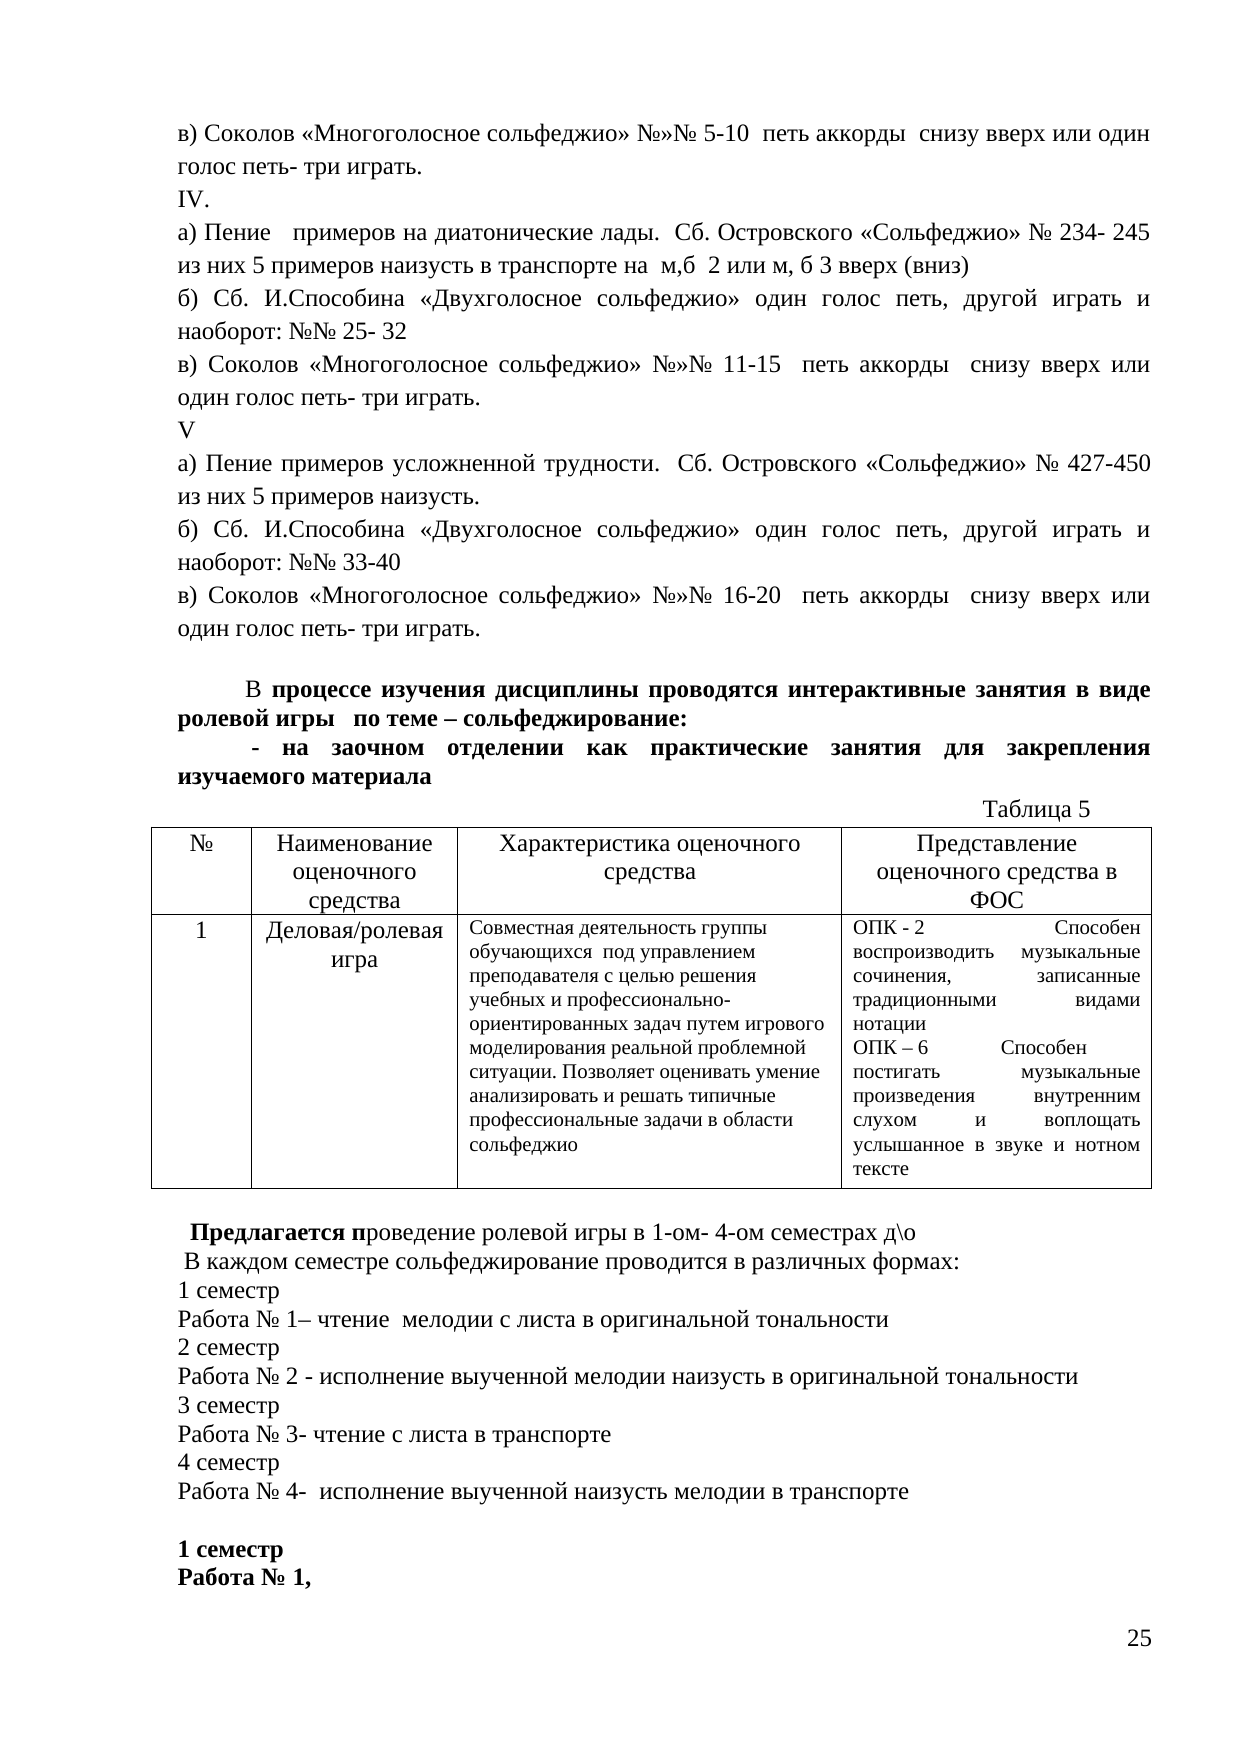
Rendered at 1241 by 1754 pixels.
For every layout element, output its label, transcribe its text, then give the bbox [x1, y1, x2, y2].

text Работа № 1– чтение мелодии с листа в оригинальной тональности [177, 1304, 1152, 1332]
text 2 семестр [177, 1332, 1152, 1361]
text - на заочном отделении как практические занятия для закрепления изучаемого материала [177, 732, 1152, 789]
text Работа № 3- чтение с листа в транспорте [177, 1419, 1152, 1447]
text б) Сб. И.Способина «Двухголосное сольфеджио» один голос петь, другой играть и наоборот: №№ 25- 32 [177, 283, 1152, 345]
table_cell ОПК - 2 Способен воспроизводить музыкальные сочинения, записанные традиционными видами нотации ОПК – 6 Способен постигать музыкальные произведения внутренним слухом и воплощать услышанное в звуке и нотном тексте [842, 915, 1151, 1188]
text 4 семестр [177, 1447, 1152, 1476]
text 1 семестр [177, 1534, 1152, 1562]
text а) Пение примеров усложненной трудности. Сб. Островского «Сольфеджио» № 427-450 из них 5 примеров наизусть. [177, 448, 1152, 510]
table_header Характеристика оценочного средства [458, 828, 841, 914]
text Работа № 1, [177, 1562, 1152, 1591]
text в) Соколов «Многоголосное сольфеджио» №»№ 5-10 петь аккорды снизу вверх или один голос петь- три играть. [177, 118, 1152, 180]
text В процессе изучения дисциплины проводятся интерактивные занятия в виде ролевой игры по теме – сольфеджирование: [177, 674, 1152, 732]
table_cell Совместная деятельность группы обучающихся под управлением преподавателя с целью решения учебных и профессионально-ориентированных задач путем игрового моделирования реальной проблемной ситуации. Позволяет оценивать умение анализировать и решать типичные профессиональные задачи в области сольфеджио [458, 915, 841, 1188]
text б) Сб. И.Способина «Двухголосное сольфеджио» один голос петь, другой играть и наоборот: №№ 33-40 [177, 514, 1152, 576]
text V [177, 415, 1152, 444]
text Работа № 2 - исполнение выученной мелодии наизусть в оригинальной тональности [177, 1361, 1152, 1390]
text в) Соколов «Многоголосное сольфеджио» №»№ 16-20 петь аккорды снизу вверх или один голос петь- три играть. [177, 580, 1152, 642]
text Предлагается проведение ролевой игры в 1-ом- 4-ом семестрах д\о [177, 1217, 1152, 1246]
table_header № [152, 828, 251, 914]
text в) Соколов «Многоголосное сольфеджио» №»№ 11-15 петь аккорды снизу вверх или один голос петь- три играть. [177, 349, 1152, 411]
table_cell Деловая/ролевая игра [252, 915, 457, 1188]
table_cell 1 [152, 915, 251, 1188]
text В каждом семестре сольфеджирование проводится в различных формах: [177, 1246, 1152, 1275]
text 3 семестр [177, 1390, 1152, 1419]
table_header Представление оценочного средства в ФОС [842, 828, 1151, 914]
table_header Наименование оценочного средства [252, 828, 457, 914]
text Работа № 4- исполнение выученной наизусть мелодии в транспорте [177, 1476, 1152, 1505]
text Таблица 5 [177, 794, 1152, 822]
text IV. [177, 184, 1152, 213]
text а) Пение примеров на диатонические лады. Сб. Островского «Сольфеджио» № 234- 245 из них 5 примеров наизусть в транспорте на м,б 2 или м, б 3 вверх (вниз) [177, 217, 1152, 279]
text 1 семестр [177, 1275, 1152, 1304]
